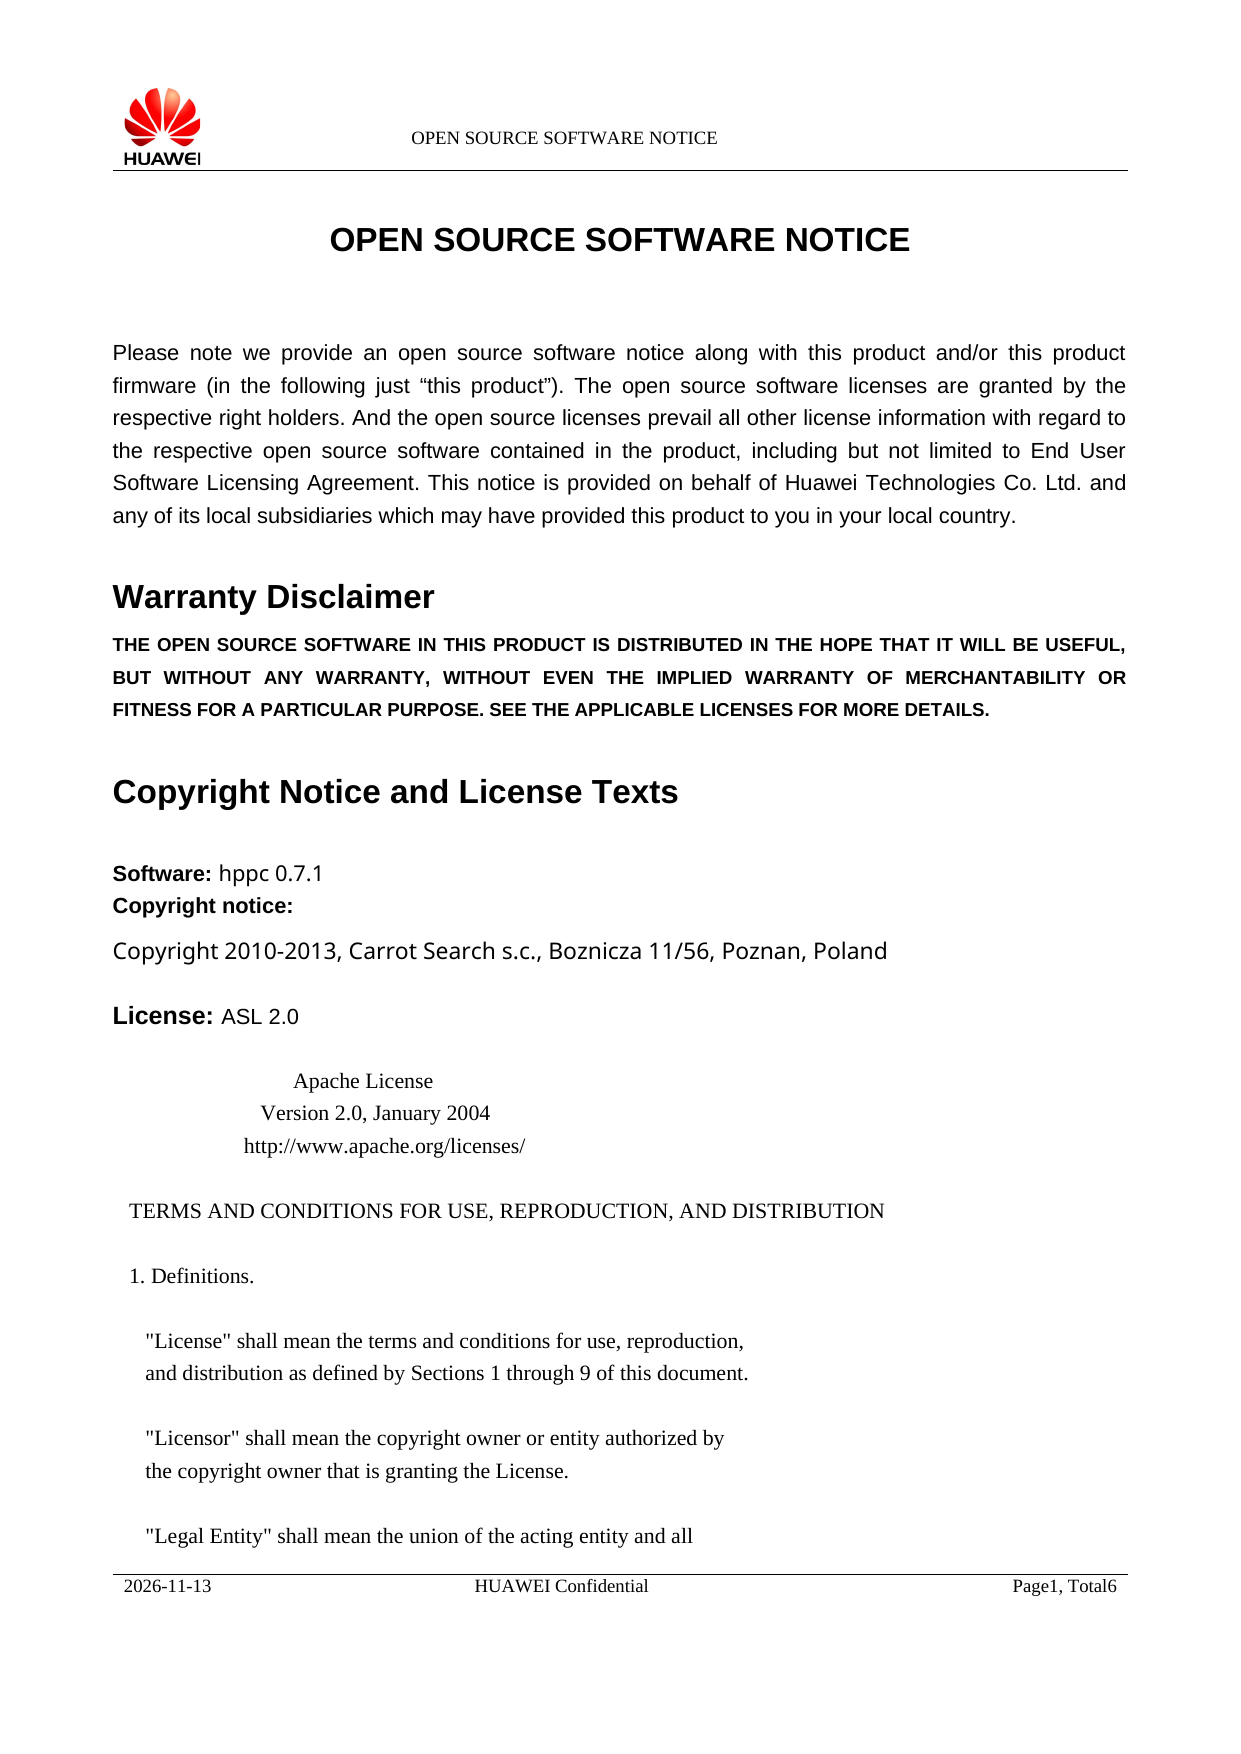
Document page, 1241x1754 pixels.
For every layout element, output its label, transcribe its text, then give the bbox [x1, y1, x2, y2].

text Warranty Disclaimer [112, 564, 1128, 629]
text License: ASL 2.0 [112, 999, 1128, 1031]
text Copyright Notice and License Texts [112, 759, 1128, 824]
text Copyright notice: [112, 889, 1128, 921]
text Please note we provide an open source software notice along with this product and/or this product firmware (in the following just “this product”). The open source software licenses are granted by the respective right holders. And the open source licenses prevail all other license information with regard to the respective open source software contained in the product, including but not limited to End User Software Licensing Agreement. This notice is provided on behalf of Huawei Technologies Co. Ltd. and any of its local subsidiaries which may have provided this product to you in your local country. [112, 336, 1128, 531]
text The open source software in this product is distributed in the hope that it will be useful, but WITHOUT ANY WARRANTY, without even the implied warranty of MERCHANTABILITY or FITNESS FOR A PARTICULAR PURPOSE. See the applicable licenses for more details. [112, 629, 1128, 726]
title Software: hppc 0.7.1 [112, 856, 1128, 889]
text Copyright 2010-2013, Carrot Search s.c., Boznicza 11/56, Poznan, Poland [112, 934, 1128, 999]
picture [124, 88, 201, 165]
text OPEN SOURCE SOFTWARE NOTICE [112, 206, 1128, 271]
